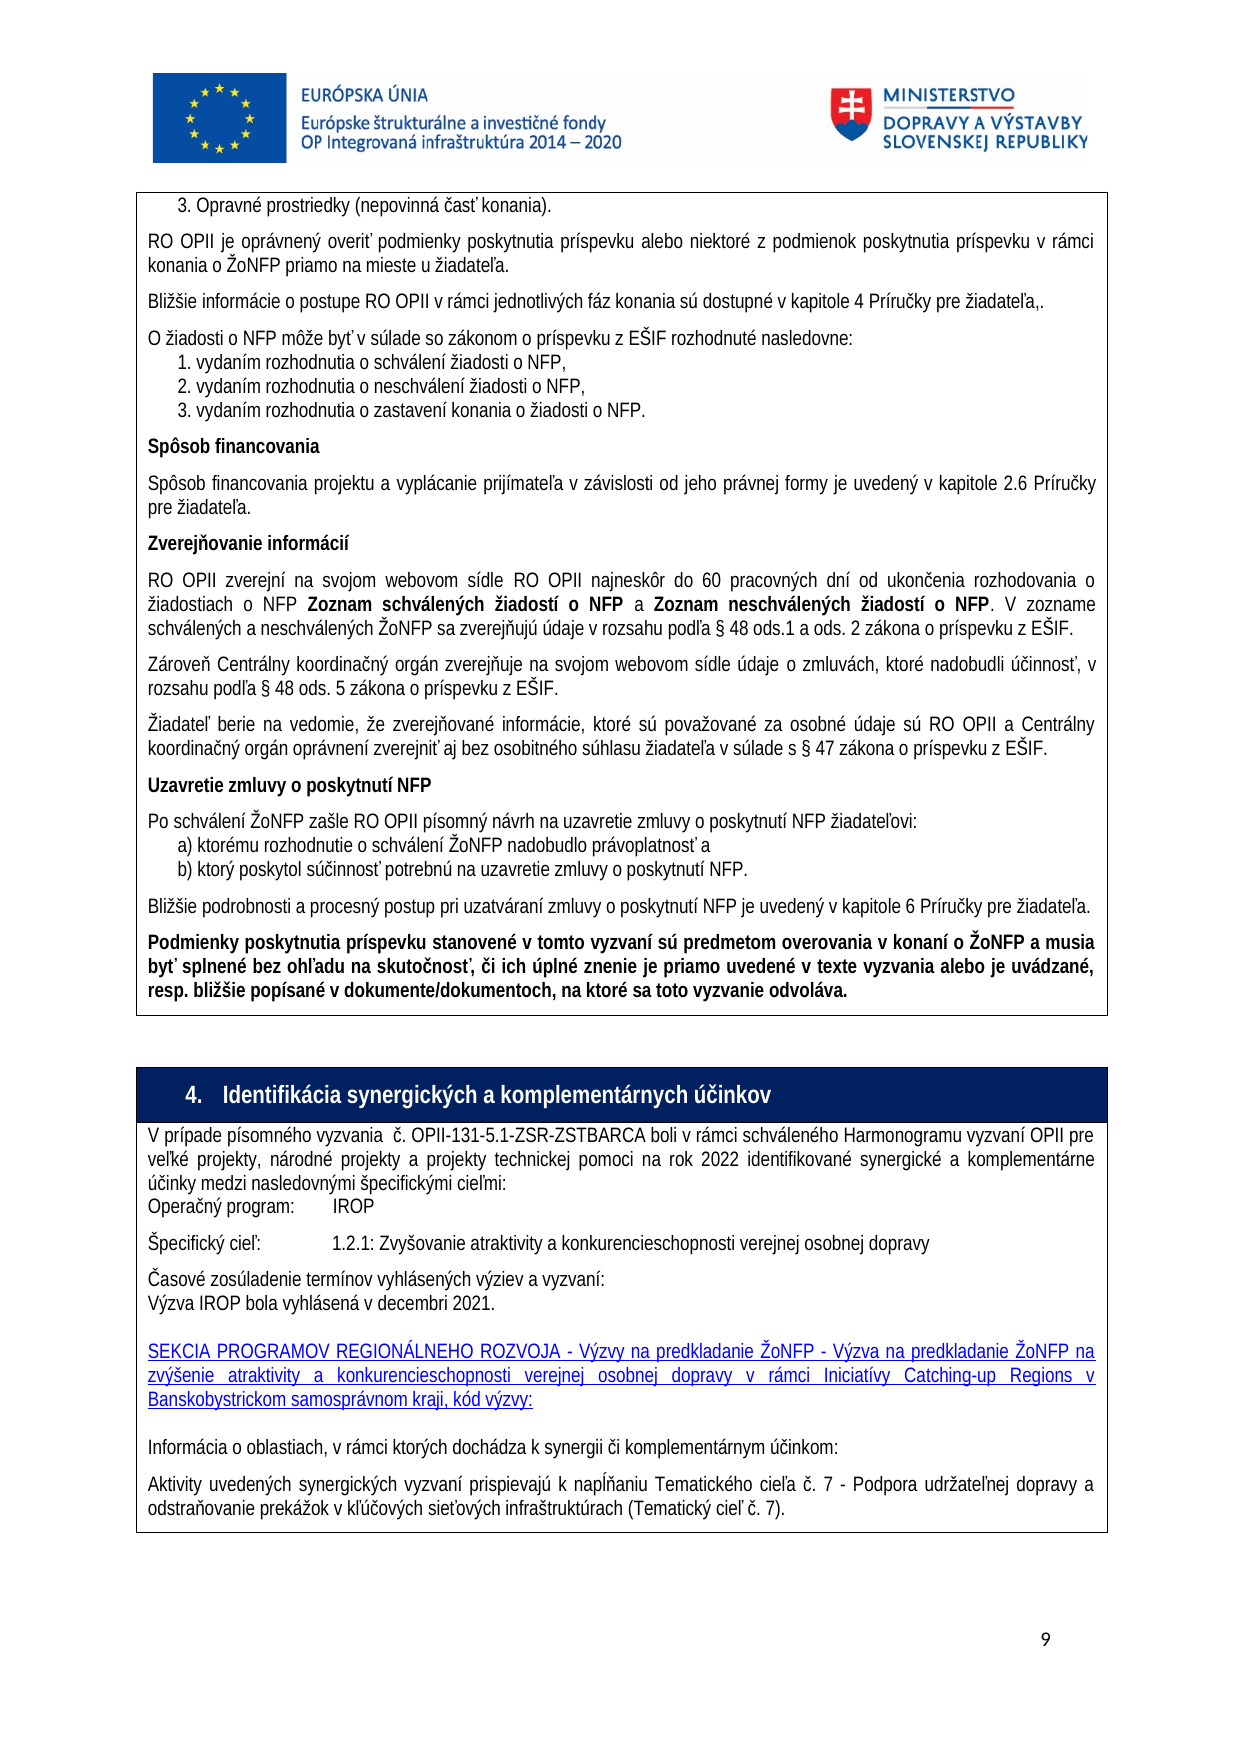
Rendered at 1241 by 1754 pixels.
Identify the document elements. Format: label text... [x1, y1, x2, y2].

picture [152, 73, 1088, 163]
table_header Identifikácia synergických a komplementárnych účinkov [137, 1068, 1107, 1122]
table_cell V prípade písomného vyzvania č. OPII-131-5.1-ZSR-ZSTBARCA boli v rámci schváleného Harmonogramu vyzvaní OPII pre veľké projekty, národné projekty a projekty technickej pomoci na rok 2022 identifikované synergické a komplementárne účinky medzi nasledovnými špecifickými cieľmi: Operačný program: IROP Špecifický cieľ: 1.2.1: Zvyšovanie atraktivity a konkurencieschopnosti verejnej osobnej dopravy Časové zosúladenie termínov vyhlásených výziev a vyzvaní: Výzva IROP bola vyhlásená v decembri 2021. SEKCIA PROGRAMOV REGIONÁLNEHO ROZVOJA - Výzvy na predkladanie ŽoNFP - Výzva na predkladanie ŽoNFP na zvýšenie atraktivity a konkurencieschopnosti verejnej osobnej dopravy v rámci Iniciatívy Catching-up Regions v Banskobystrickom samosprávnom kraji, kód výzvy: Informácia o oblastiach, v rámci ktorých dochádza k synergii či komplementárnym účinkom: Aktivity uvedených synergických vyzvaní prispievajú k napĺňaniu Tematického cieľa č. 7 - Podpora udržateľnej dopravy a odstraňovanie prekážok v kľúčových sieťových infraštruktúrach (Tematický cieľ č. 7). [137, 1123, 1107, 1532]
